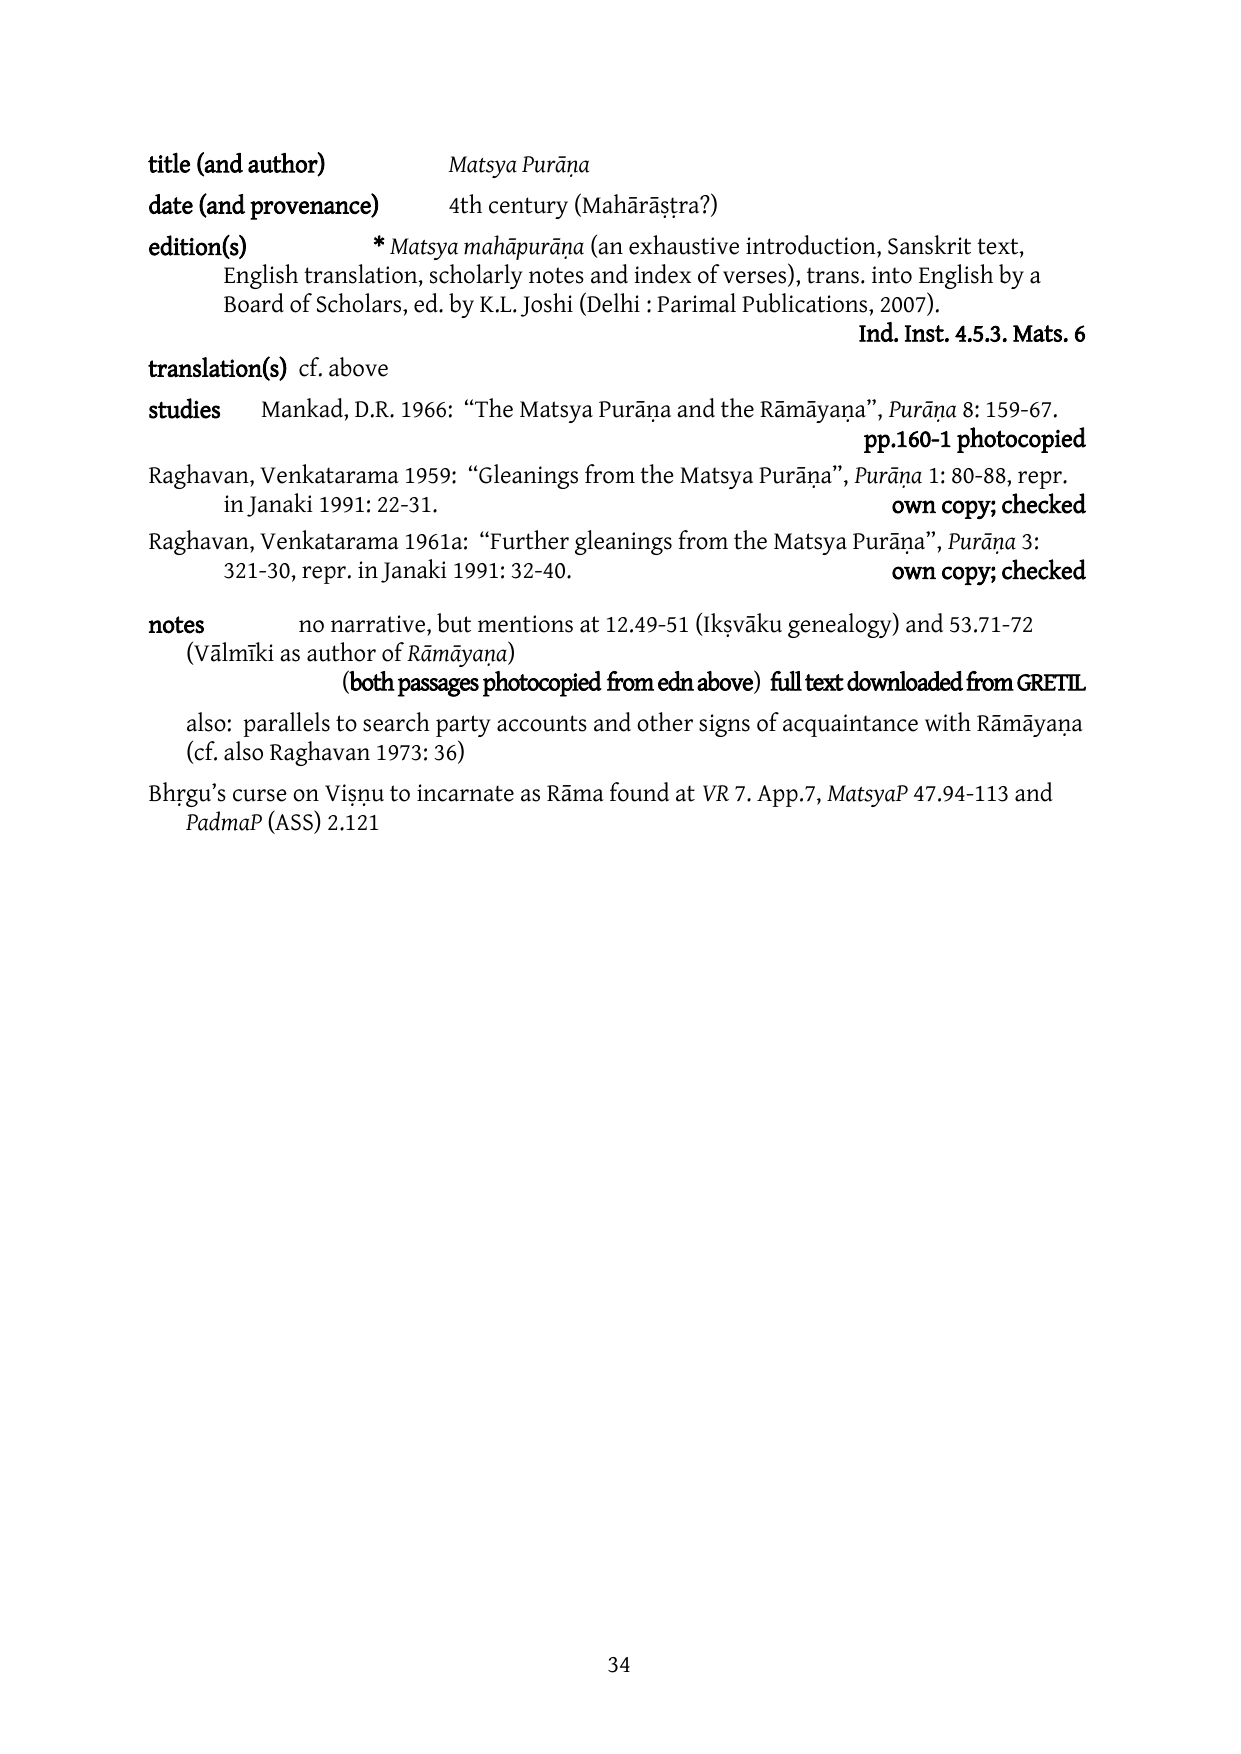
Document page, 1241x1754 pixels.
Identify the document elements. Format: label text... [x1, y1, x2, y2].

text also: parallels to search party accounts and other signs of acquaintance with Rāmāyaṇa (cf. also Raghavan 1973: 36) [148, 709, 1089, 767]
text Raghavan, Venkatarama 1961a: “Further gleanings from the Matsya Purāṇa”, Purāṇa 3: 321-30, repr. in Janaki 1991: 32-40. own copy; checked [148, 528, 1089, 586]
text Bhṛgu’s curse on Viṣṇu to incarnate as Rāma found at VR 7. App.7, MatsyaP 47.94-113 and PadmaP (ASS) 2.121 [148, 780, 1089, 837]
text title (and author) Matsya Purāṇa [148, 150, 1089, 179]
text edition(s) * Matsya mahāpurāṇa (an exhaustive introduction, Sanskrit text, English translation, scholarly notes and index of verses), trans. into English by a Board of Scholars, ed. by K.L. Joshi (Delhi : Parimal Publications, 2007). Ind. Inst. 4.5.3. Mats. 6 [148, 233, 1089, 348]
text translation(s) cf. above [148, 354, 1089, 383]
text studies Mankad, D.R. 1966: “The Matsya Purāṇa and the Rāmāyaṇa”, Purāṇa 8: 159-67. pp.160-1 photocopied [148, 396, 1089, 453]
text date (and provenance) 4th century (Mahārāṣṭra?) [148, 191, 1089, 220]
text Raghavan, Venkatarama 1959: “Gleanings from the Matsya Purāṇa”, Purāṇa 1: 80-88, repr. in Janaki 1991: 22-31. own copy; checked [148, 462, 1089, 519]
text notes no narrative, but mentions at 12.49-51 (Ikṣvāku genealogy) and 53.71-72 (Vālmīki as author of Rāmāyaṇa) (both passages photocopied from edn above) full text downloaded from GRETIL [148, 611, 1089, 697]
